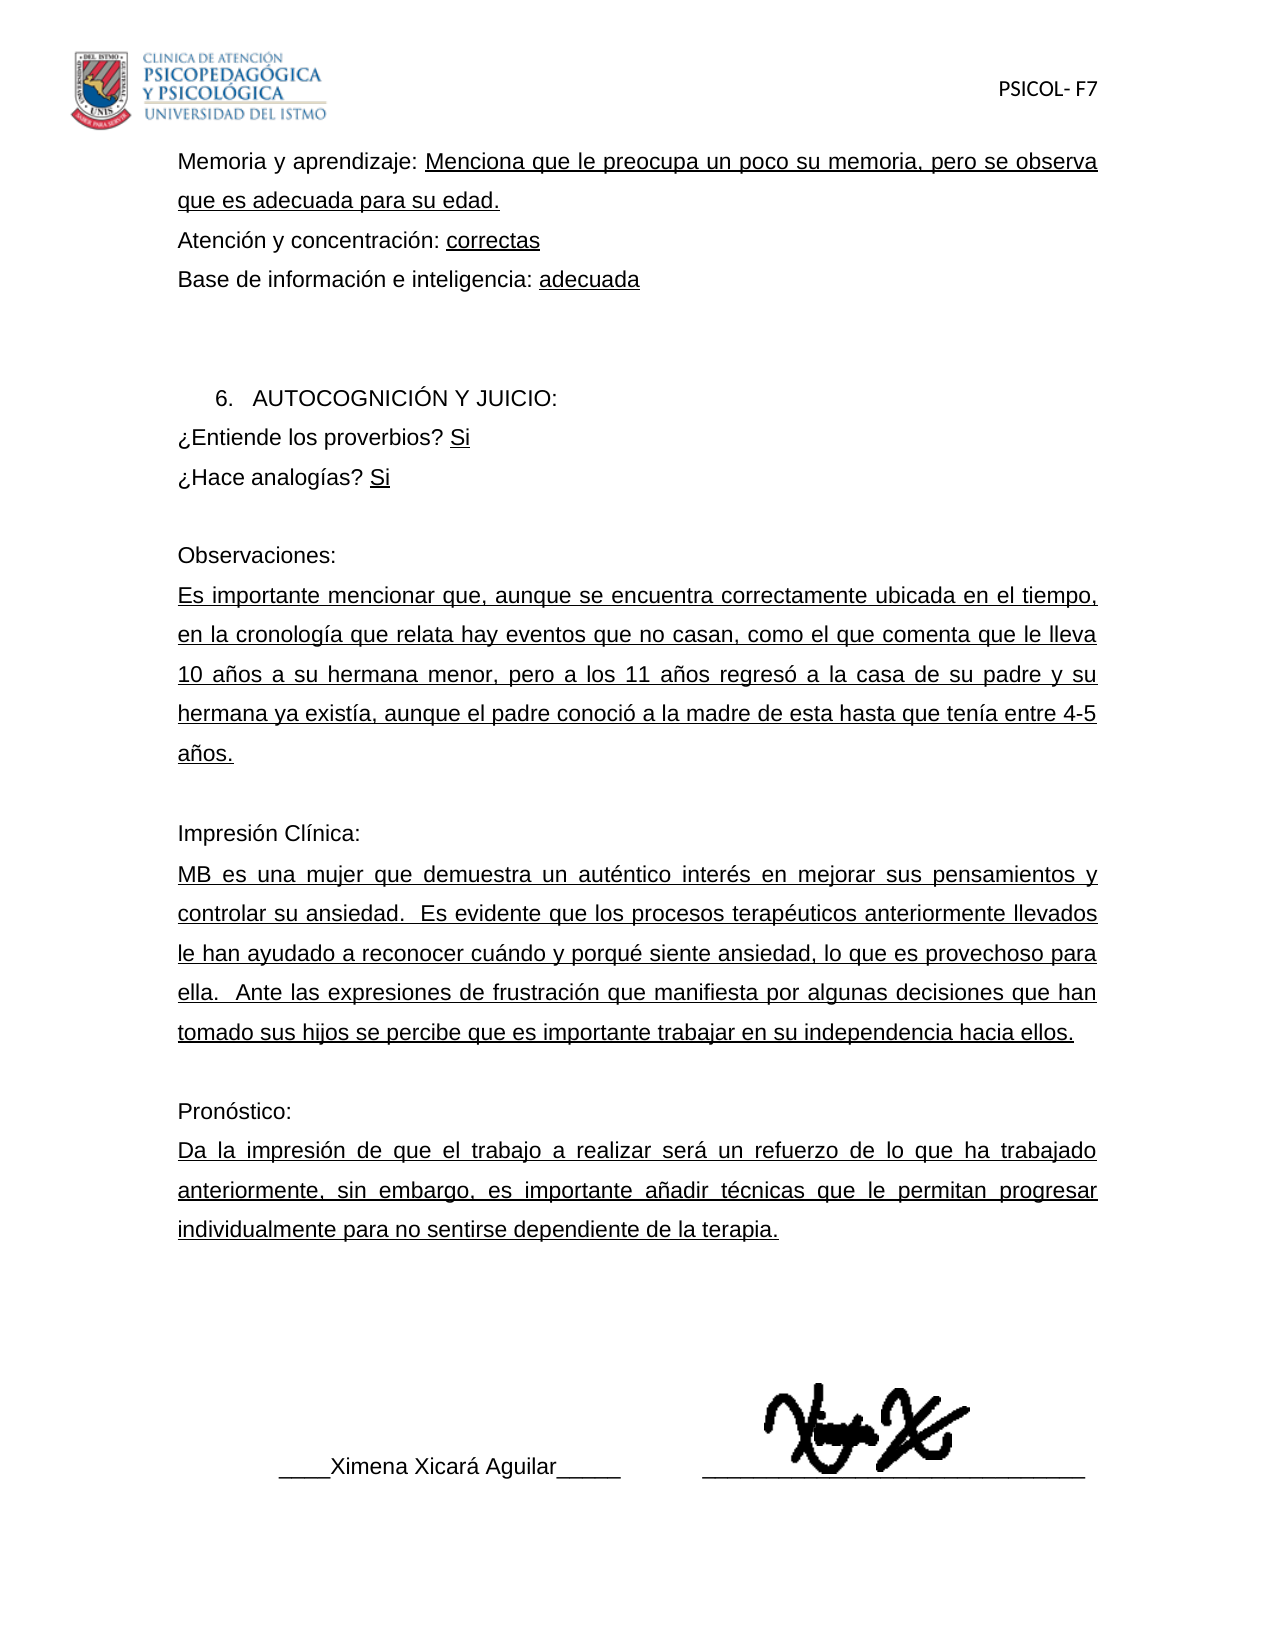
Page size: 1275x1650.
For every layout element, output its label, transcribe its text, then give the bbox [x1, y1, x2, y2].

text Memoria y aprendizaje: Menciona que le preocupa un poco su memoria, pero se observa que es adecuada para su edad. [177, 148, 1098, 213]
text Es importante mencionar que, aunque se encuentra correctamente ubicada en el tiempo, en la cronología que relata hay eventos que no casan, como el que comenta que le lleva 10 años a su hermana menor, pero a los 11 años regresó a la casa de su padre y su hermana ya existía, aunque el padre conoció a la madre de esta hasta que tenía entre 4-5 años. [177, 582, 1098, 605]
text ¿Hace analogías? Si [177, 463, 1098, 490]
text Atención y concentración: correctas [177, 227, 1098, 253]
text Es importante mencionar que, aunque se encuentra correctamente ubicada en el tiempo, en la cronología que relata hay eventos que no casan, como el que comenta que le lleva 10 años a su hermana menor, pero a los 11 años regresó a la casa de su padre y su hermana ya existía, aunque el padre conoció a la madre de esta hasta que tenía entre 4-5 años. [177, 606, 1098, 684]
text Es importante mencionar que, aunque se encuentra correctamente ubicada en el tiempo, en la cronología que relata hay eventos que no casan, como el que comenta que le lleva 10 años a su hermana menor, pero a los 11 años regresó a la casa de su padre y su hermana ya existía, aunque el padre conoció a la madre de esta hasta que tenía entre 4-5 años. [177, 685, 1098, 766]
text MB es una mujer que demuestra un auténtico interés en mejorar sus pensamientos y controlar su ansiedad. Es evidente que los procesos terapéuticos anteriormente llevados le han ayudado a reconocer cuándo y porqué siente ansiedad, lo que es provechoso para ella. Ante las expresiones de frustración que manifiesta por algunas decisiones que han tomado sus hijos se percibe que es importante trabajar en su independencia hacia ellos. [177, 924, 1098, 1045]
text Base de información e inteligencia: adecuada [177, 266, 1098, 292]
text Da la impresión de que el trabajo a realizar será un refuerzo de lo que ha trabajado anteriormente, sin embargo, es importante añadir técnicas que le permitan progresar individualmente para no sentirse dependiente de la terapia. [177, 1200, 1098, 1242]
text Impresión Clínica: [177, 819, 1098, 847]
list AUTOCOGNICIÓN Y JUICIO: [215, 384, 1098, 411]
text Da la impresión de que el trabajo a realizar será un refuerzo de lo que ha trabajado anteriormente, sin embargo, es importante añadir técnicas que le permitan progresar individualmente para no sentirse dependiente de la terapia. [177, 1137, 1098, 1199]
text Observaciones: [177, 542, 1098, 569]
picture [764, 1383, 970, 1474]
text ____Ximena Xicará Aguilar_____ ______________________________ [177, 1453, 1098, 1479]
text ¿Entiende los proverbios? Si [177, 424, 1098, 450]
text Pronóstico: [177, 1098, 1098, 1124]
picture [22, 23, 386, 165]
text MB es una mujer que demuestra un auténtico interés en mejorar sus pensamientos y controlar su ansiedad. Es evidente que los procesos terapéuticos anteriormente llevados le han ayudado a reconocer cuándo y porqué siente ansiedad, lo que es provechoso para ella. Ante las expresiones de frustración que manifiesta por algunas decisiones que han tomado sus hijos se percibe que es importante trabajar en su independencia hacia ellos. [177, 885, 1098, 923]
